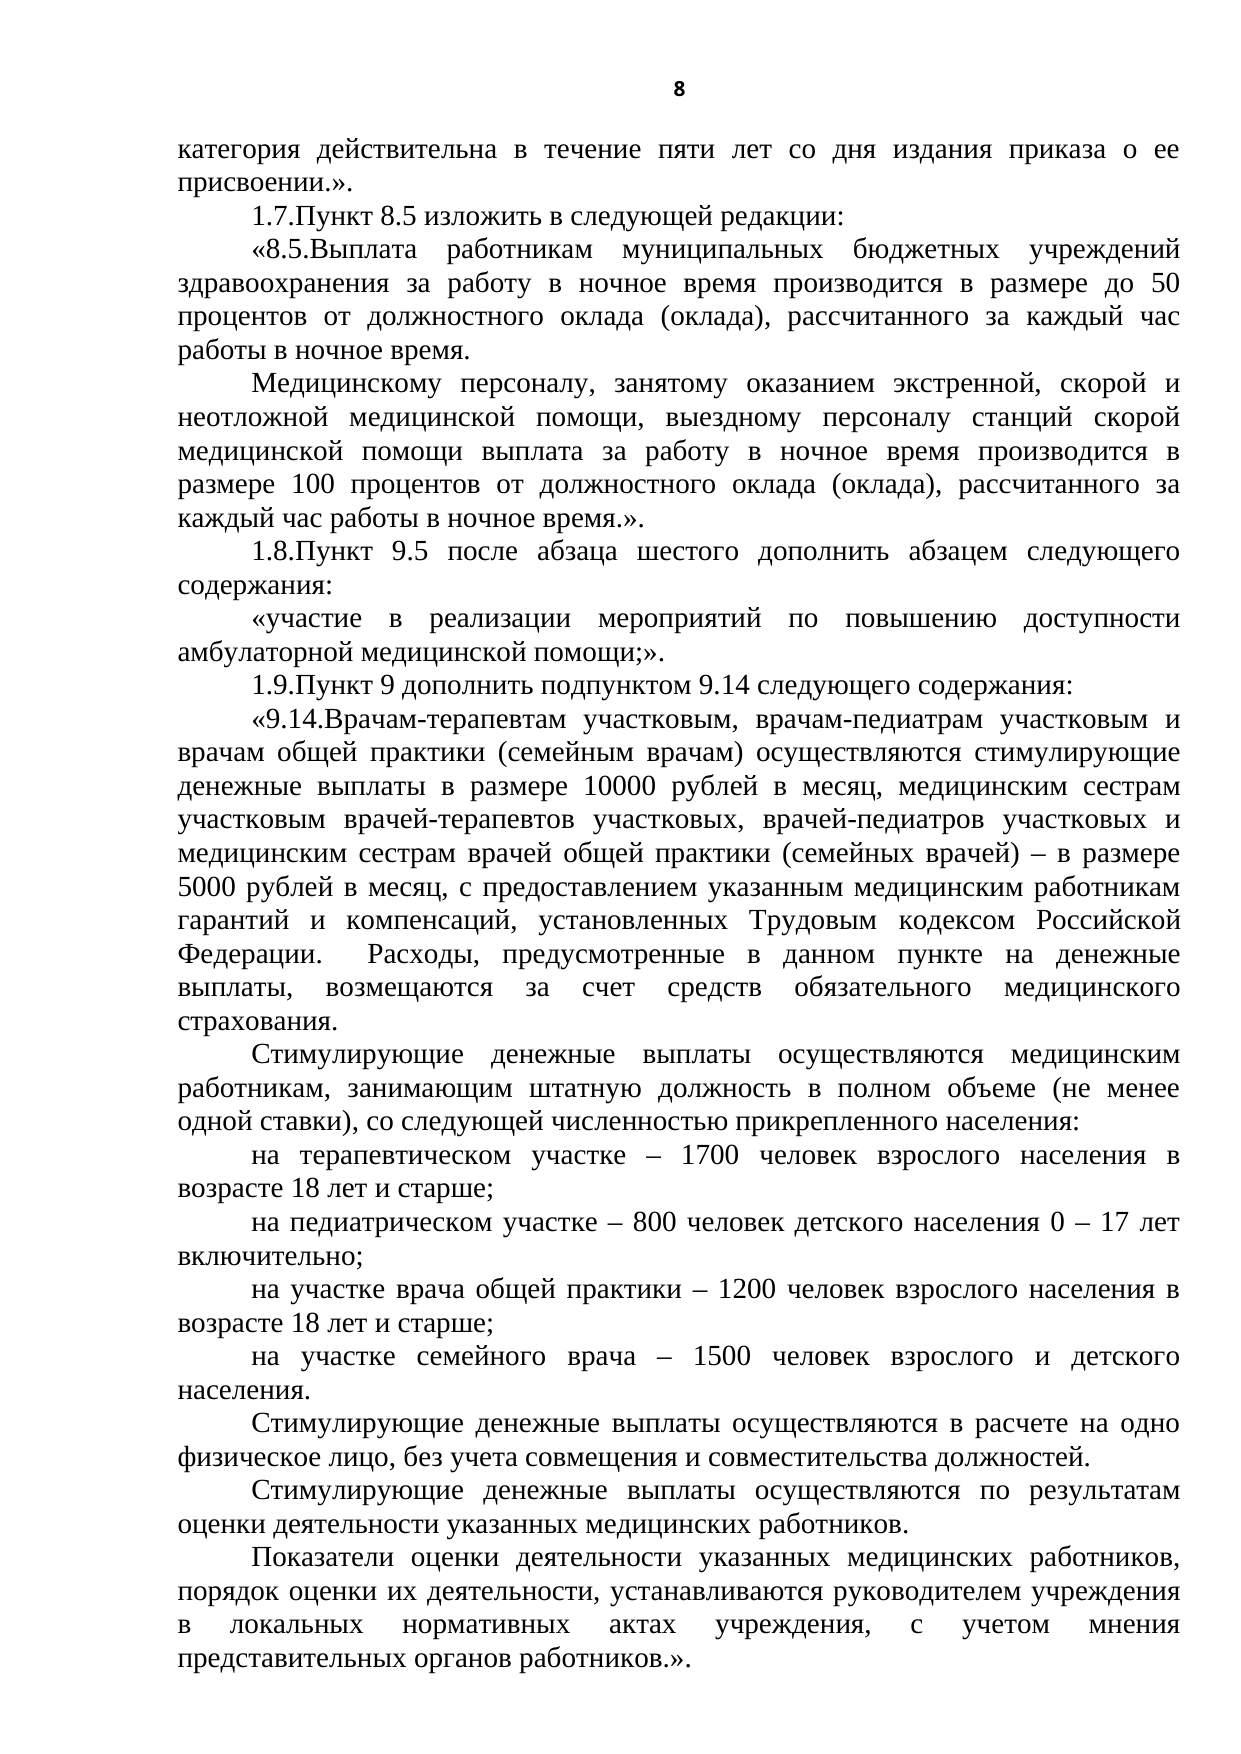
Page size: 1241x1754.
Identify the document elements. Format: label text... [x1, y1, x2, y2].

text на терапевтическом участке – 1700 человек взрослого населения в возрасте 18 лет и старше; [177, 1137, 1181, 1204]
text «участие в реализации мероприятий по повышению доступности амбулаторной медицинской помощи;». [177, 600, 1181, 667]
text 1.7.Пункт 8.5 изложить в следующей редакции: [177, 198, 1181, 231]
text Стимулирующие денежные выплаты осуществляются в расчете на одно физическое лицо, без учета совмещения и совместительства должностей. [177, 1405, 1181, 1472]
text «8.5.Выплата работникам муниципальных бюджетных учреждений здравоохранения за работу в ночное время производится в размере до 50 процентов от должностного оклада (оклада), рассчитанного за каждый час работы в ночное время. [177, 231, 1181, 366]
text 1.9.Пункт 9 дополнить подпунктом 9.14 следующего содержания: [177, 667, 1181, 701]
text на педиатрическом участке – 800 человек детского населения 0 – 17 лет включительно; [177, 1204, 1181, 1271]
text Стимулирующие денежные выплаты осуществляются медицинским работникам, занимающим штатную должность в полном объеме (не менее одной ставки), со следующей численностью прикрепленного населения: [177, 1036, 1181, 1137]
text Стимулирующие денежные выплаты осуществляются по результатам оценки деятельности указанных медицинских работников. [177, 1472, 1181, 1539]
text на участке семейного врача – 1500 человек взрослого и детского населения. [177, 1338, 1181, 1405]
text на участке врача общей практики – 1200 человек взрослого населения в возрасте 18 лет и старше; [177, 1271, 1181, 1338]
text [177, 131, 1181, 198]
text Медицинскому персоналу, занятому оказанием экстренной, скорой и неотложной медицинской помощи, выездному персоналу станций скорой медицинской помощи выплата за работу в ночное время производится в размере 100 процентов от должностного оклада (оклада), рассчитанного за каждый час работы в ночное время.». [177, 366, 1181, 533]
text «9.14.Врачам-терапевтам участковым, врачам-педиатрам участковым и врачам общей практики (семейным врачам) осуществляются стимулирующие денежные выплаты в размере 10000 рублей в месяц, медицинским сестрам участковым врачей-терапевтов участковых, врачей-педиатров участковых и медицинским сестрам врачей общей практики (семейных врачей) – в размере 5000 рублей в месяц, с предоставлением указанным медицинским работникам гарантий и компенсаций, установленных Трудовым кодексом Российской Федерации. Расходы, предусмотренные в данном пункте на денежные выплаты, возмещаются за счет средств обязательного медицинского страхования. [177, 701, 1181, 1036]
text Показатели оценки деятельности указанных медицинских работников, порядок оценки их деятельности, устанавливаются руководителем учреждения в локальных нормативных актах учреждения, с учетом мнения представительных органов работников.». [177, 1539, 1181, 1674]
text 1.8.Пункт 9.5 после абзаца шестого дополнить абзацем следующего содержания: [177, 533, 1181, 600]
